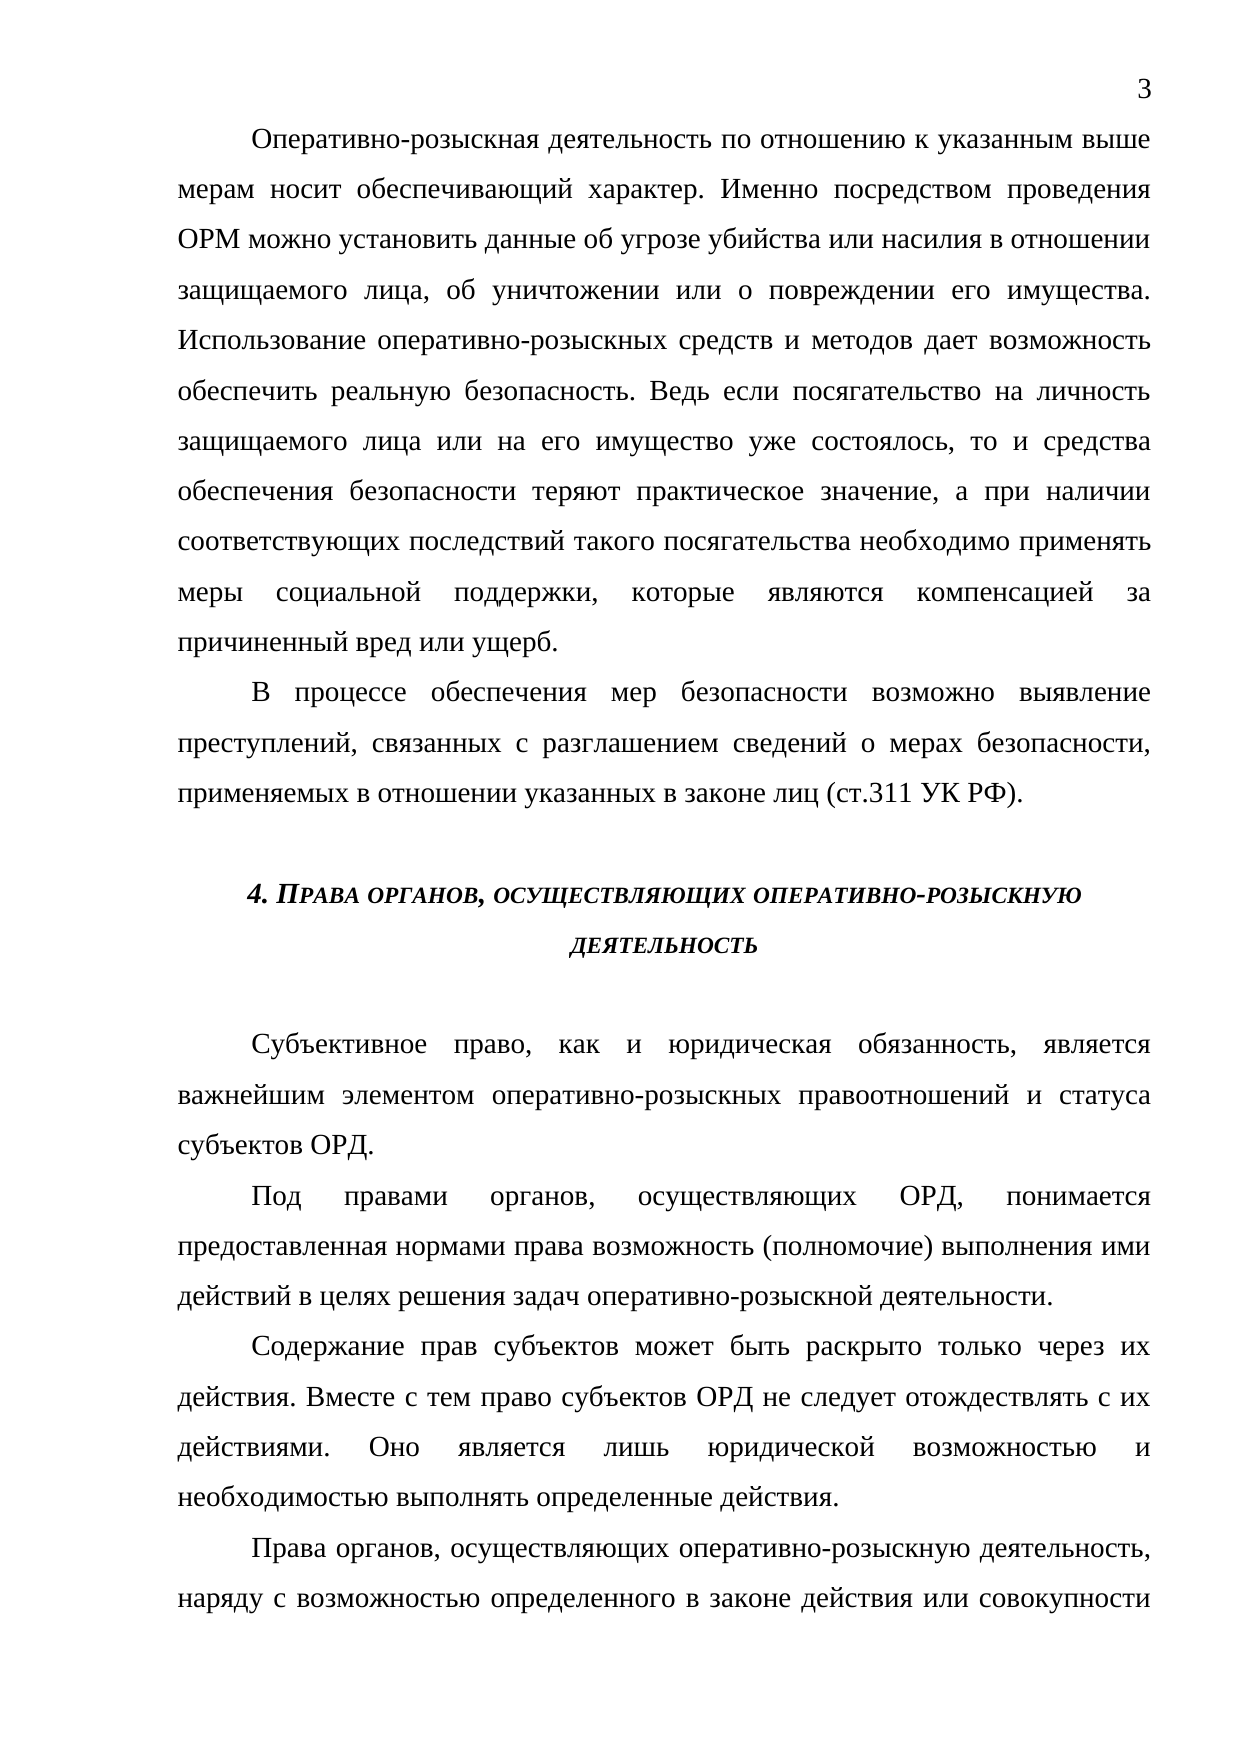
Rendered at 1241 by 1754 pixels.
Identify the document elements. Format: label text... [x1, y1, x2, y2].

text Субъективное право, как и юридическая обязанность, является важнейшим элементом оперативно-розыскных правоотношений и статуса субъектов ОРД. [177, 1027, 1152, 1161]
text Оперативно-розыскная деятельность по отношению к указанным выше мерам носит обеспечивающий характер. Именно посредством проведения ОРМ можно установить данные об угрозе убийства или насилия в отношении защищаемого лица, об уничтожении или о повреждении его имущества. Использование оперативно-розыскных средств и методов дает возможность обеспечить реальную безопасность. Ведь если посягательство на личность защищаемого лица или на его имущество уже состоялось, то и средства обеспечения безопасности теряют практическое значение, а при наличии соответствующих последствий такого посягательства необходимо применять меры социальной поддержки, которые являются компенсацией за причиненный вред или ущерб. [177, 121, 1152, 658]
text Содержание прав субъектов может быть раскрыто только через их действия. Вместе с тем право субъектов ОРД не следует отождествлять с их действиями. Оно является лишь юридической возможностью и необходимостью выполнять определенные действия. [177, 1328, 1152, 1513]
text В процессе обеспечения мер безопасности возможно выявление преступлений, связанных с разглашением сведений о мерах безопасности, применяемых в отношении указанных в законе лиц (ст.311 УК РФ). [177, 674, 1152, 809]
subtitle 4. Права органов, осуществляющих оперативно-розыскную деятельность [177, 876, 1152, 959]
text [177, 1530, 1152, 1614]
text Под правами органов, осуществляющих ОРД, понимается предоставленная нормами права возможность (полномочие) выполнения ими действий в целях решения задач оперативно-розыскной деятельности. [177, 1178, 1152, 1312]
